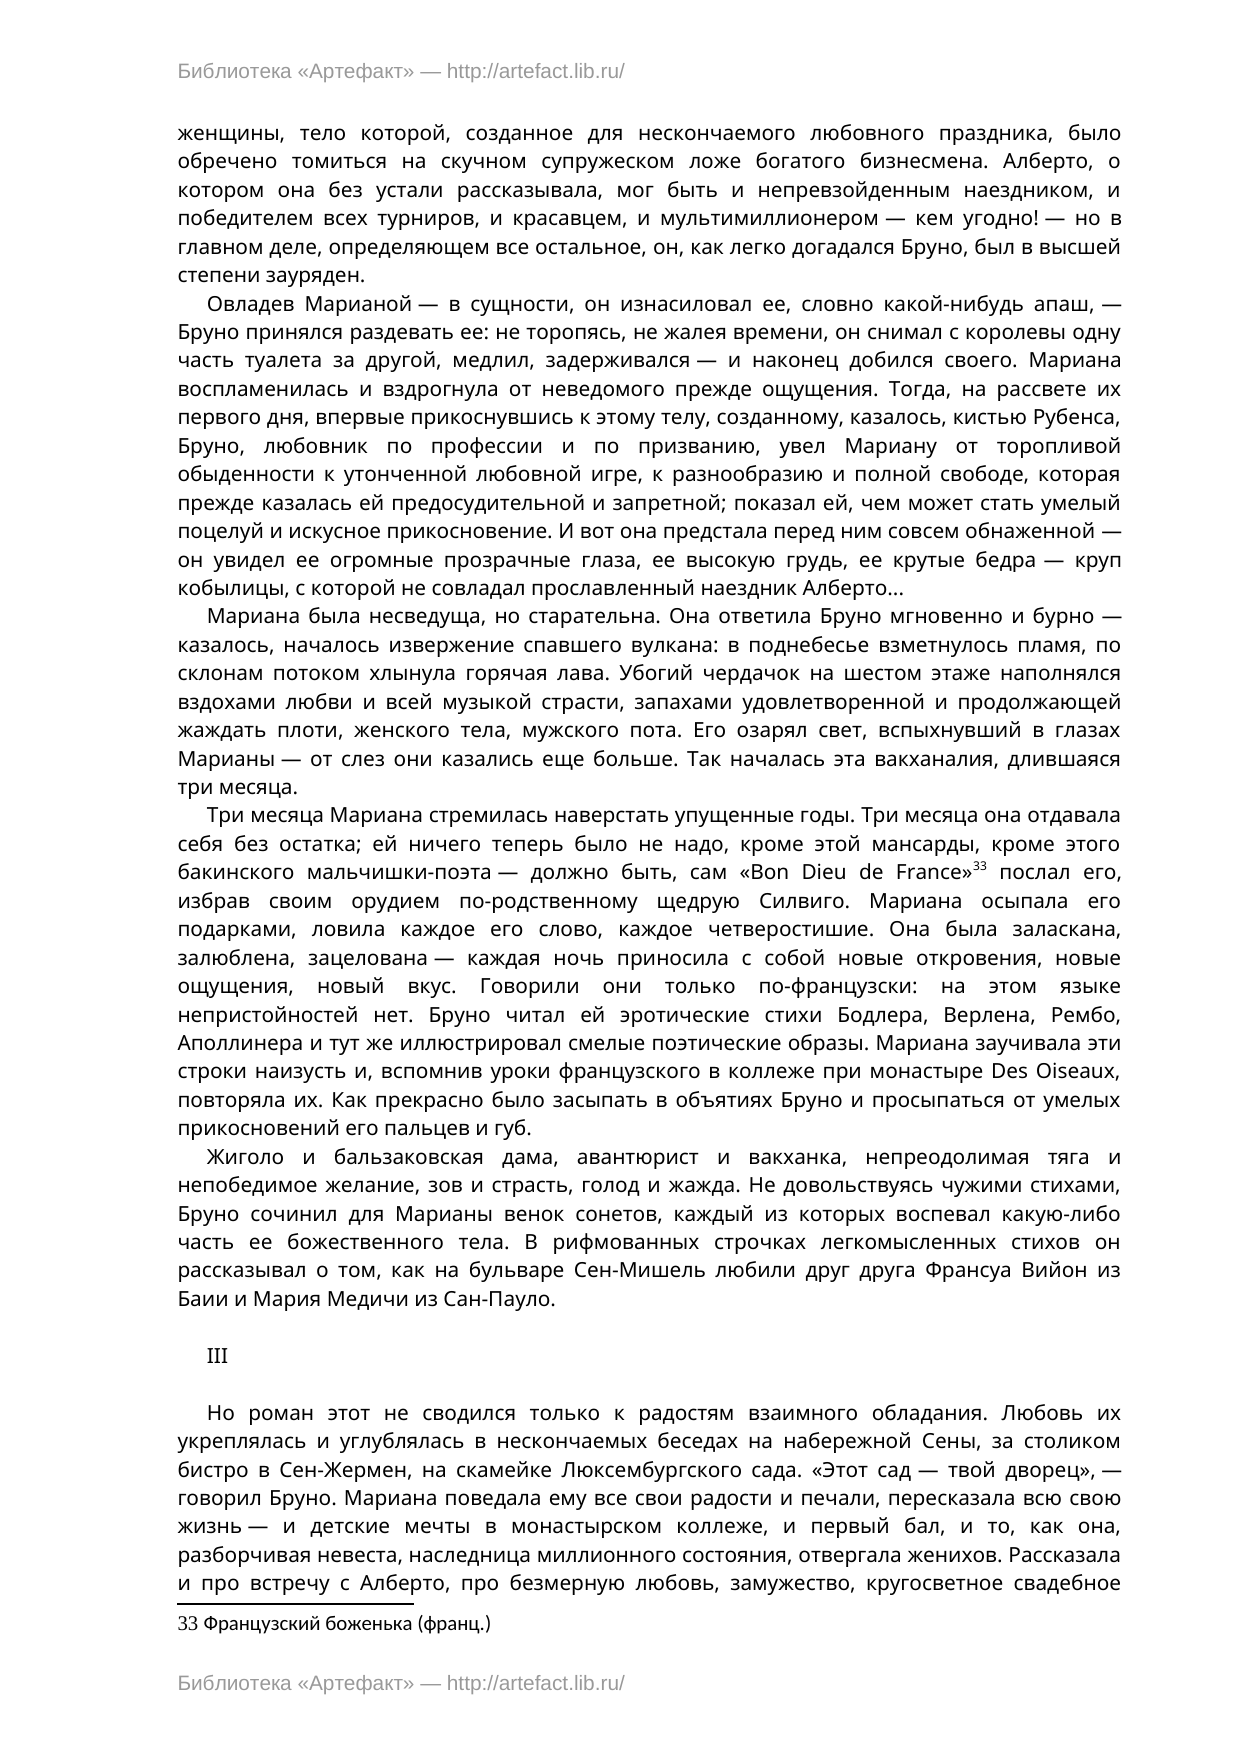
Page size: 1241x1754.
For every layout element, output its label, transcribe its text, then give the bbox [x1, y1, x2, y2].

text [177, 1398, 1122, 1597]
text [177, 118, 1122, 289]
text Мариана была несведуща, но старательна. Она ответила Бруно мгновенно и бурно — казалось, началось извержение спавшего вулкана: в поднебесье взметнулось пламя, по склонам потоком хлынула горячая лава. Убогий чердачок на шестом этаже наполнялся вздохами любви и всей музыкой страсти, запахами удовлетворенной и продолжающей жаждать плоти, женского тела, мужского пота. Его озарял свет, вспыхнувший в глазах Марианы — от слез они казались еще больше. Так началась эта вакханалия, длившаяся три месяца. [177, 602, 1122, 801]
subtitle III [177, 1341, 1122, 1369]
text Три месяца Мариана стремилась наверстать упущенные годы. Три месяца она отдавала себя без остатка; ей ничего теперь было не надо, кроме этой мансарды, кроме этого бакинского мальчишки-поэта — должно быть, сам «Bon Dieu de France» послал его, избрав своим орудием по-родственному щедрую Силвиго. Мариана осыпала его подарками, ловила каждое его слово, каждое четверостишие. Она была заласкана, залюблена, зацелована — каждая ночь приносила с собой новые откровения, новые ощущения, новый вкус. Говорили они только по-французски: на этом языке непристойностей нет. Бруно читал ей эротические стихи Бодлера, Верлена, Рембо, Аполлинера и тут же иллюстрировал смелые поэтические образы. Мариана заучивала эти строки наизусть и, вспомнив уроки французского в коллеже при монастыре Des Oiseaux, повторяла их. Как прекрасно было засыпать в объятиях Бруно и просыпаться от умелых прикосновений его пальцев и губ. [177, 801, 1122, 1142]
text Овладев Марианой — в сущности, он изнасиловал ее, словно какой-нибудь апаш, — Бруно принялся раздевать ее: не торопясь, не жалея времени, он снимал с королевы одну часть туалета за другой, медлил, задерживался — и наконец добился своего. Мариана воспламенилась и вздрогнула от неведомого прежде ощущения. Тогда, на рассвете их первого дня, впервые прикоснувшись к этому телу, созданному, казалось, кистью Рубенса, Бруно, любовник по профессии и по призванию, увел Мариану от торопливой обыденности к утонченной любовной игре, к разнообразию и полной свободе, которая прежде казалась ей предосудительной и запретной; показал ей, чем может стать умелый поцелуй и искусное прикосновение. И вот она предстала перед ним совсем обнаженной — он увидел ее огромные прозрачные глаза, ее высокую грудь, ее крутые бедра — круп кобылицы, с которой не совладал прославленный наездник Алберто... [177, 289, 1122, 602]
text Жиголо и бальзаковская дама, авантюрист и вакханка, непреодолимая тяга и непобедимое желание, зов и страсть, голод и жажда. Не довольствуясь чужими стихами, Бруно сочинил для Марианы венок сонетов, каждый из которых воспевал какую-либо часть ее божественного тела. В рифмованных строчках легкомысленных стихов он рассказывал о том, как на бульваре Сен-Мишель любили друг друга Франсуа Вийон из Баии и Мария Медичи из Сан-Пауло. [177, 1142, 1122, 1312]
